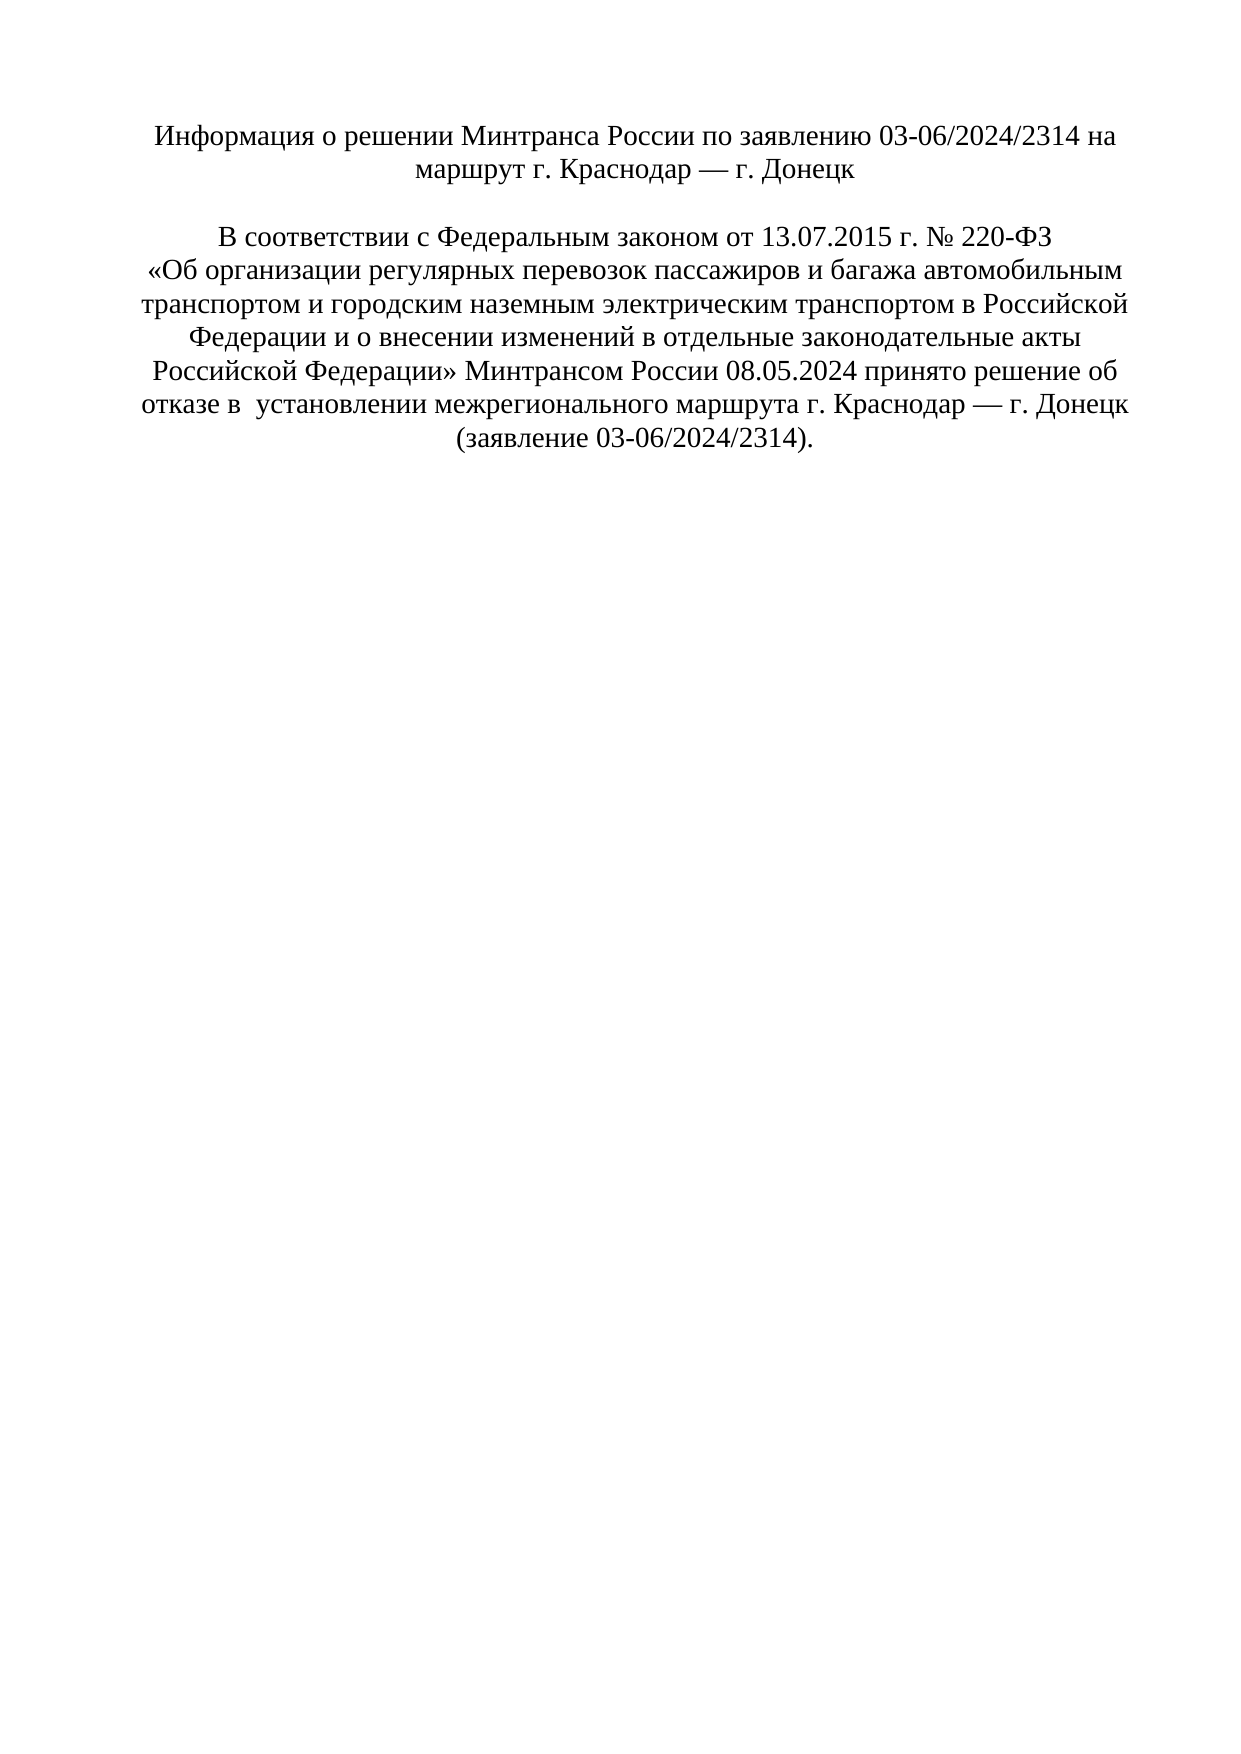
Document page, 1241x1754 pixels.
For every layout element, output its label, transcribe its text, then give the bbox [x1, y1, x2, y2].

text Информация о решении Минтранса России по заявлению 03-06/2024/2314 на маршрут г. Краснодар — г. Донецк [118, 118, 1152, 185]
text В соответствии с Федеральным законом от 13.07.2015 г. № 220-ФЗ «Об организации регулярных перевозок пассажиров и багажа автомобильным транспортом и городским наземным электрическим транспортом в Российской Федерации и о внесении изменений в отдельные законодательные акты Российской Федерации» Минтрансом России 08.05.2024 принято решение об отказе в установлении межрегионального маршрута г. Краснодар — г. Донецк (заявление 03-06/2024/2314). [118, 219, 1152, 453]
